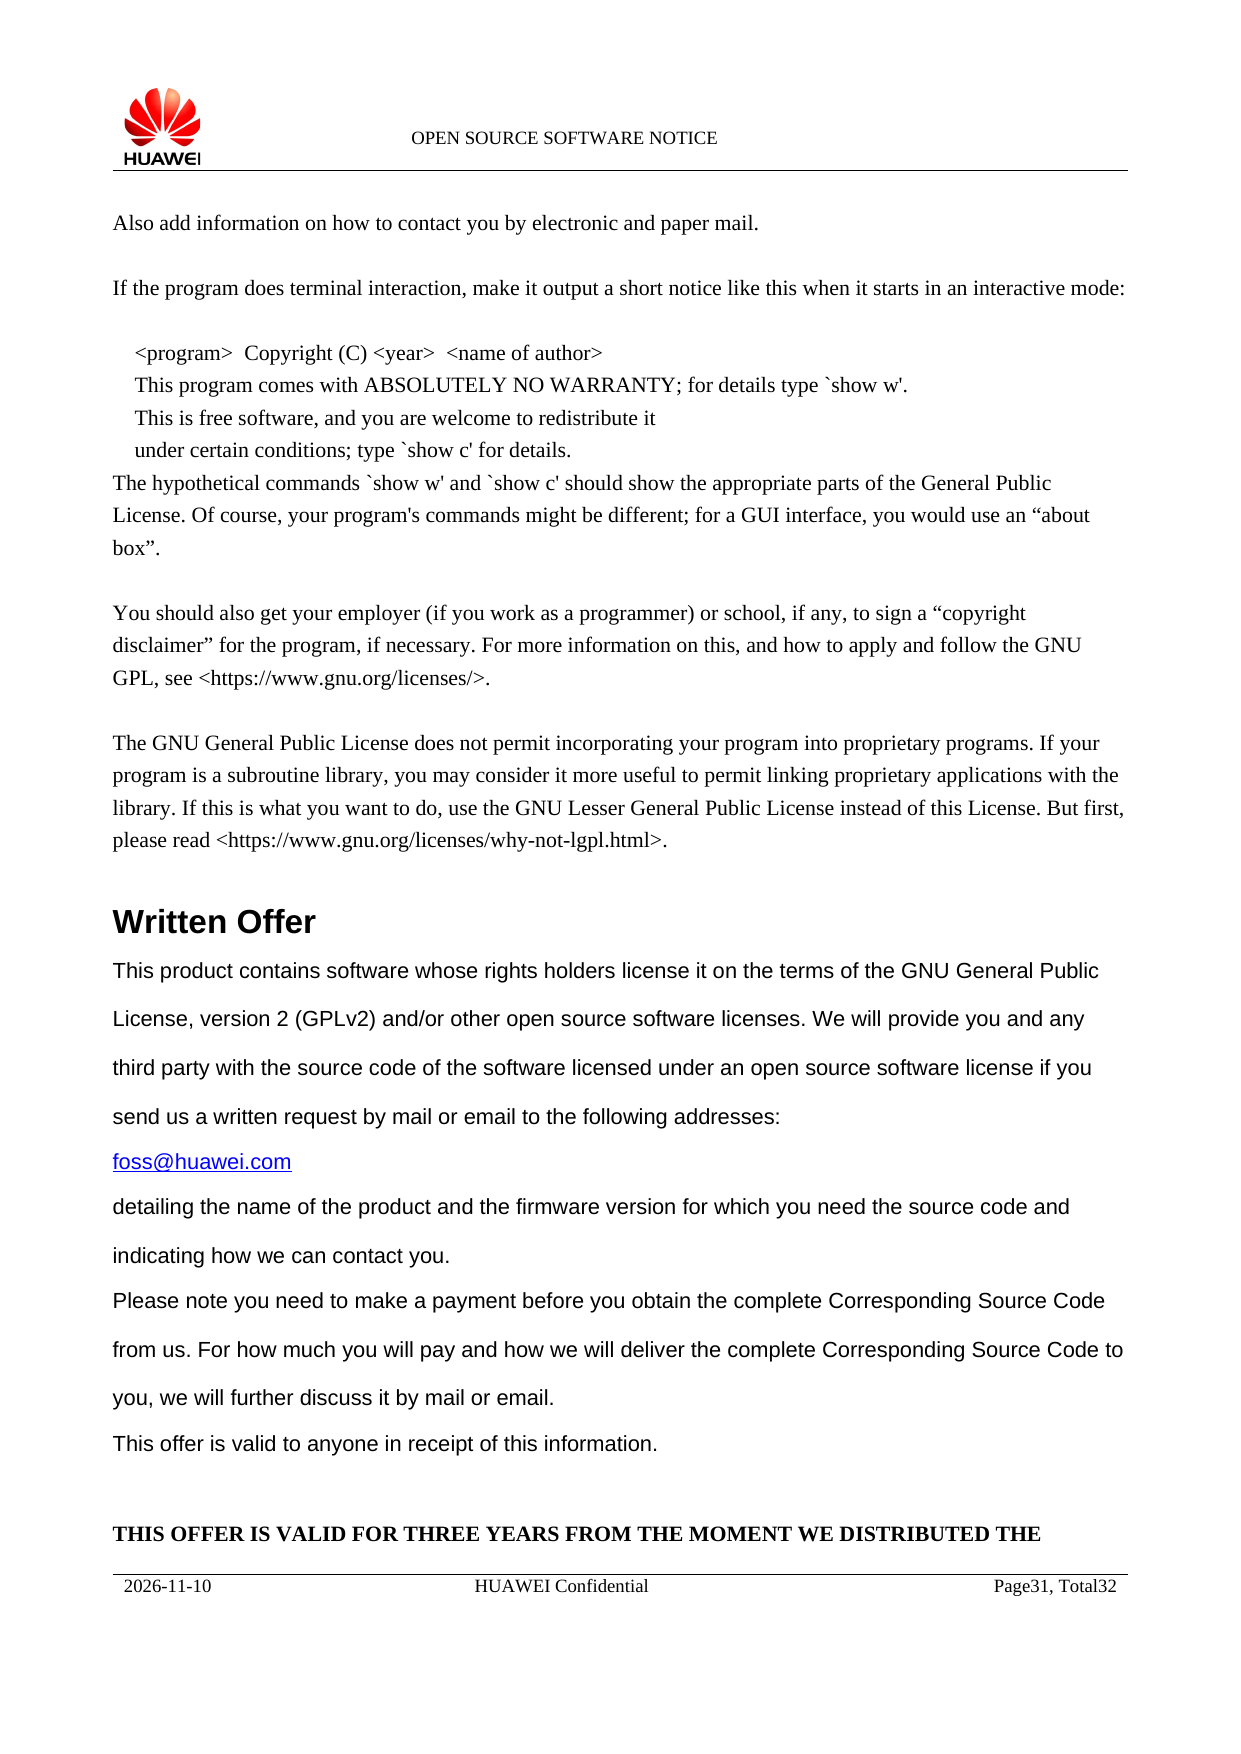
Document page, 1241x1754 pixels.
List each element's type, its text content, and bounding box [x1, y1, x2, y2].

text Please note you need to make a payment before you obtain the complete Corresponding Source Code from us. For how much you will pay and how we will deliver the complete Corresponding Source Code to you, we will further discuss it by mail or email. [112, 1284, 1128, 1414]
text <program> Copyright (C) <year> <name of author> [112, 336, 1128, 369]
text The GNU General Public License does not permit incorporating your program into proprietary programs. If your program is a subroutine library, you may consider it more useful to permit linking proprietary applications with the library. If this is what you want to do, use the GNU Lesser General Public License instead of this License. But first, please read <https://www.gnu.org/licenses/why-not-lgpl.html>. [112, 726, 1128, 889]
text This is free software, and you are welcome to redistribute it [112, 401, 1128, 434]
text The hypothetical commands `show w' and `show c' should show the appropriate parts of the General Public License. Of course, your program's commands might be different; for a GUI interface, you would use an “about box”. [112, 466, 1128, 564]
text Also add information on how to contact you by electronic and paper mail. [112, 206, 1128, 239]
text You should also get your employer (if you work as a programmer) or school, if any, to sign a “copyright disclaimer” for the program, if necessary. For more information on this, and how to apply and follow the GNU GPL, see <https://www.gnu.org/licenses/>. [112, 596, 1128, 694]
text This product contains software whose rights holders license it on the terms of the GNU General Public License, version 2 (GPLv2) and/or other open source software licenses. We will provide you and any third party with the source code of the software licensed under an open source software license if you send us a written request by mail or email to the following addresses: [112, 954, 1128, 1133]
text If the program does terminal interaction, make it output a short notice like this when it starts in an interactive mode: [112, 271, 1128, 304]
text under certain conditions; type `show c' for details. [112, 434, 1128, 466]
text This program comes with ABSOLUTELY NO WARRANTY; for details type `show w'. [112, 369, 1128, 401]
text foss@huawei.com [112, 1145, 1128, 1178]
text Written Offer [112, 889, 1128, 954]
picture [124, 88, 201, 165]
text detailing the name of the product and the firmware version for which you need the source code and indicating how we can contact you. [112, 1190, 1128, 1272]
text This offer is valid to anyone in receipt of this information. [112, 1427, 1128, 1459]
text This offer is valid for three years from the moment we distributed the product or firmware . [112, 1517, 1128, 1549]
